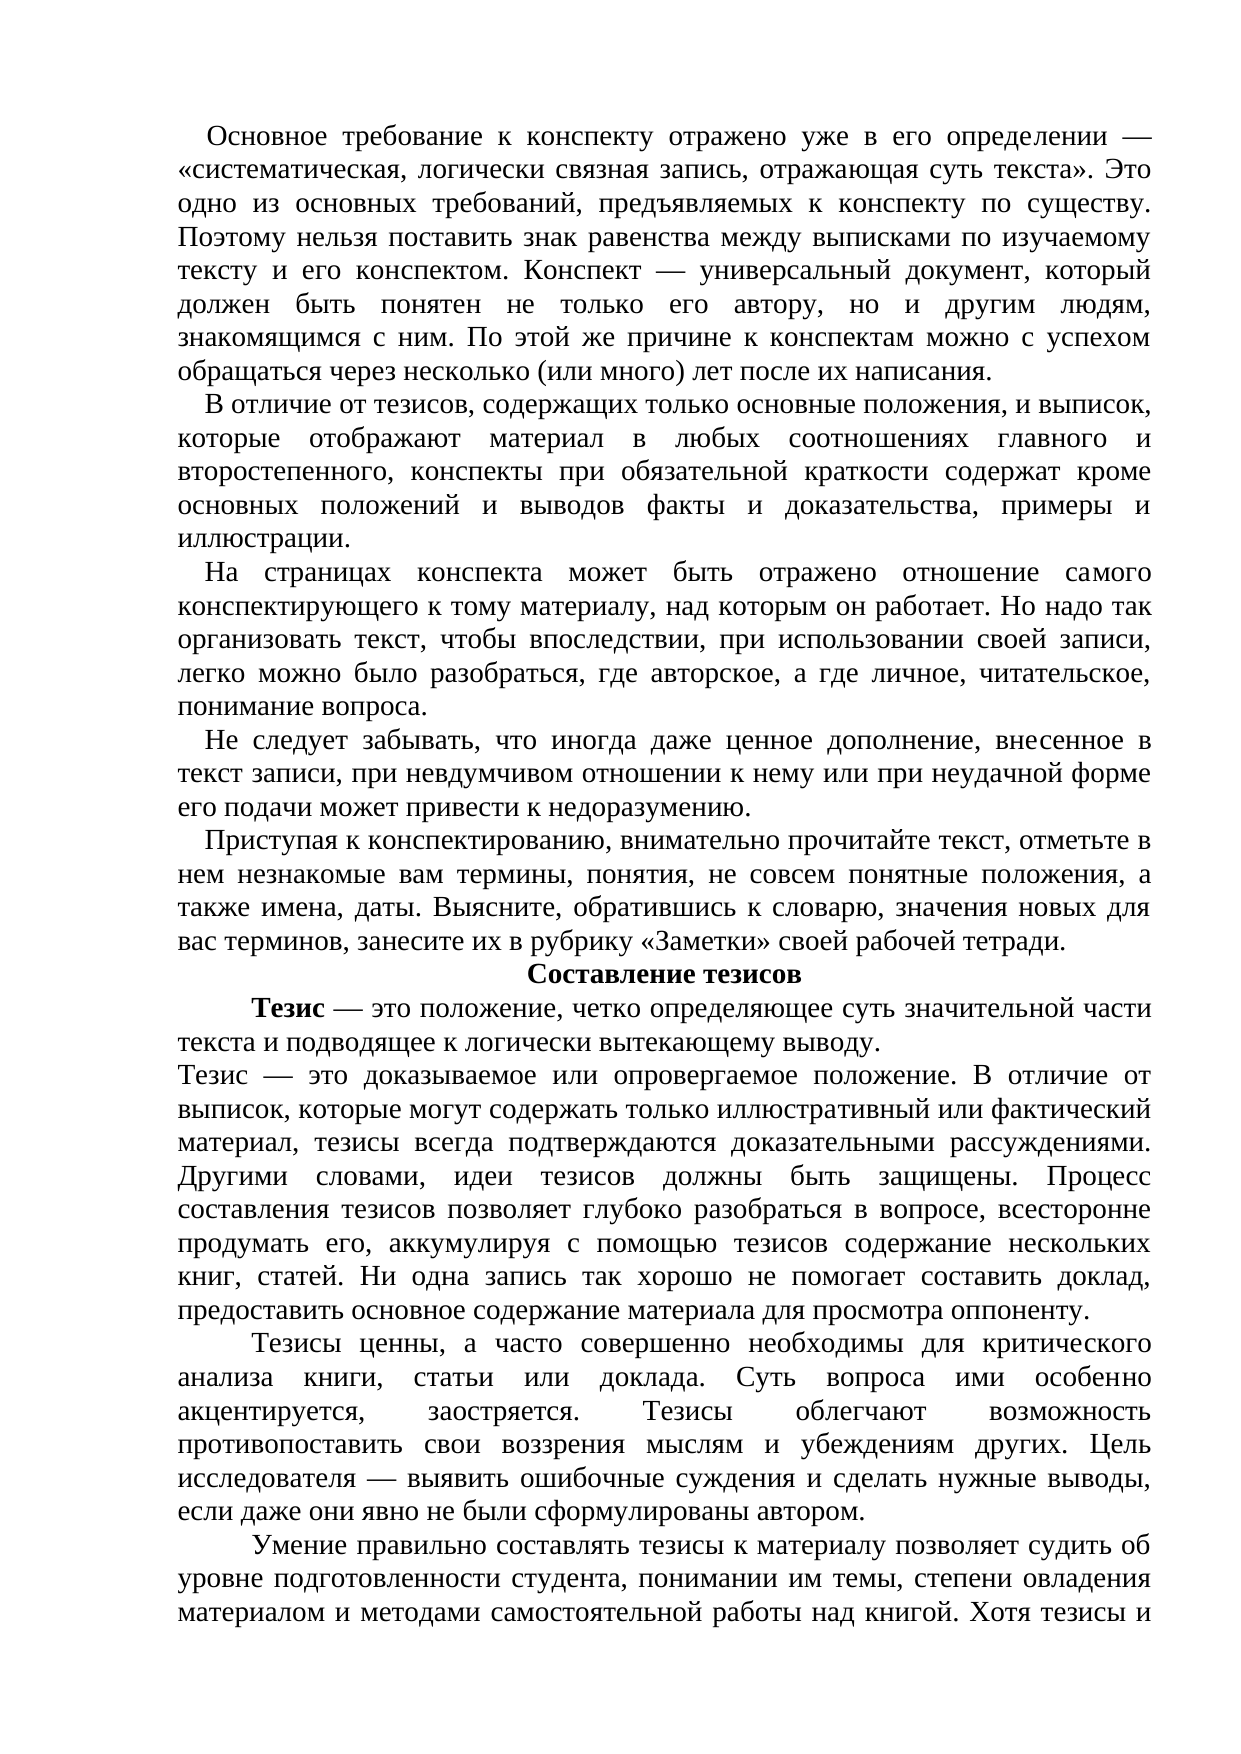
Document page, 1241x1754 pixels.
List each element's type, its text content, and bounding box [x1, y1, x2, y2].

text Тезис — это положение, четко определяющее суть значительной части текста и подводящее к логически вытекающему выводу. [177, 990, 1152, 1057]
text Не следует забывать, что иногда даже ценное дополнение, внесенное в текст записи, при невдумчивом отношении к нему или при неудачной форме его подачи может привести к недоразумению. [177, 722, 1152, 822]
text В отличие от тезисов, содержащих только основные положения, и выписок, которые отображают материал в любых соотношениях главного и второстепенного, конспекты при обязательной краткости содержат кроме основных положений и выводов факты и доказательства, примеры и иллюстрации. [177, 386, 1152, 554]
text Тезис — это доказываемое или опровергаемое положение. В отличие от выписок, которые могут содержать только иллюстративный или фактический материал, тезисы всегда подтверждаются доказательными рассуждениями. Другими словами, идеи тезисов должны быть защищены. Процесс составления тезисов позволяет глубоко разобраться в вопросе, всесторонне продумать его, аккумулируя с помощью тезисов содержание нескольких книг, статей. Ни одна запись так хорошо не помогает составить доклад, предоставить основное содержание материала для просмотра оппоненту. [177, 1057, 1152, 1326]
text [177, 1527, 1152, 1627]
text Основное требование к конспекту отражено уже в его определении — «систематическая, логически связная запись, отражающая суть текста». Это одно из основных требований, предъявляемых к конспекту по существу. Поэтому нельзя поставить знак равенства между выписками по изучаемому тексту и его конспектом. Конспект — универсальный документ, который должен быть понятен не только его автору, но и другим людям, знакомящимся с ним. По этой же причине к конспектам можно с успехом обращаться через несколько (или много) лет после их написания. [177, 118, 1152, 386]
text Составление тезисов [177, 957, 1152, 990]
text Приступая к конспектированию, внимательно прочитайте текст, отметьте в нем незнакомые вам термины, понятия, не совсем понятные положения, а также имена, даты. Выясните, обратившись к словарю, значения новых для вас терминов, занесите их в рубрику «Заметки» своей рабочей тетради. [177, 822, 1152, 957]
text На страницах конспекта может быть отражено отношение самого конспектирующего к тому материалу, над которым он работает. Но надо так организовать текст, чтобы впоследствии, при использовании своей записи, легко можно было разобраться, где авторское, а где личное, читательское, понимание вопроса. [177, 554, 1152, 722]
text Тезисы ценны, а часто совершенно необходимы для критического анализа книги, статьи или доклада. Суть вопроса ими особенно акцентируется, заостряется. Тезисы облегчают возможность противопоставить свои воззрения мыслям и убеждениям других. Цель исследователя — выявить ошибочные суждения и сделать нужные выводы, если даже они явно не были сформулированы автором. [177, 1326, 1152, 1527]
